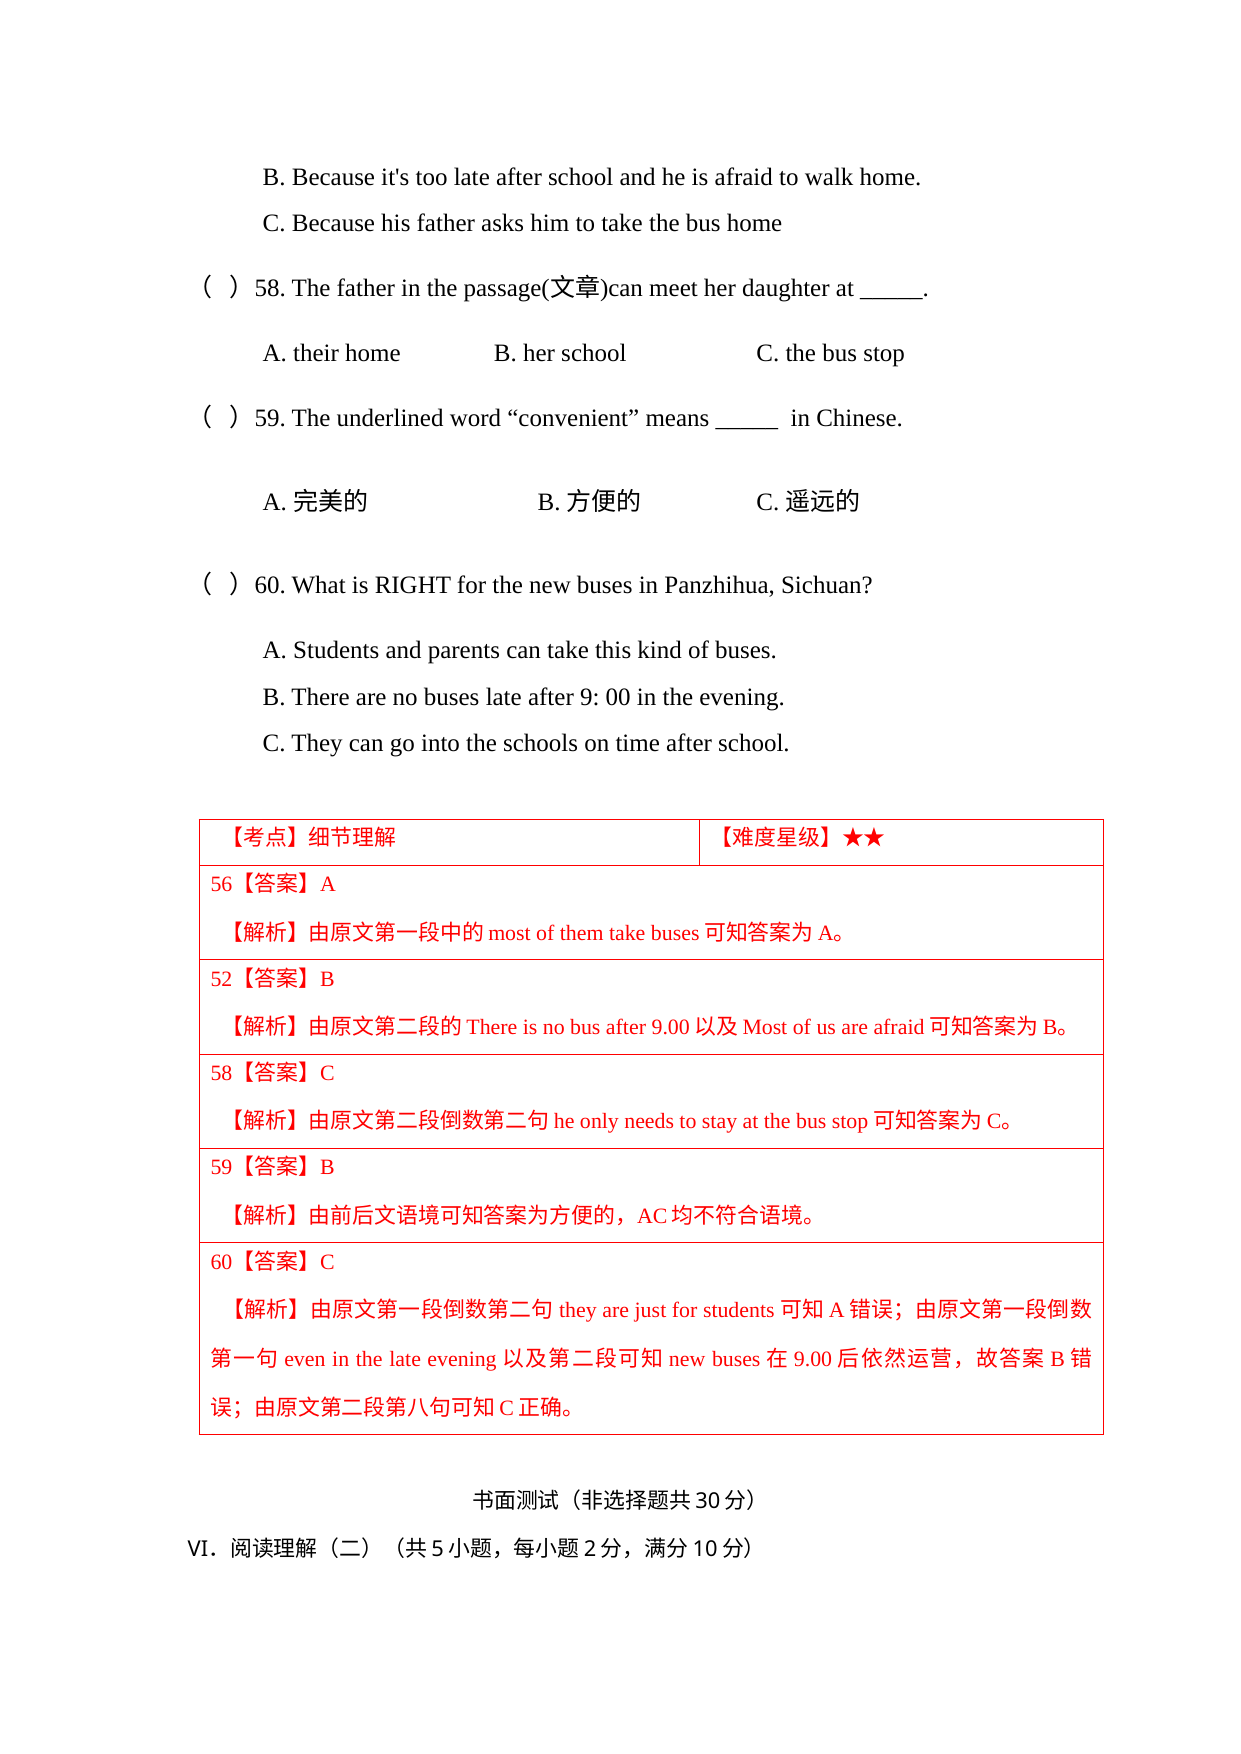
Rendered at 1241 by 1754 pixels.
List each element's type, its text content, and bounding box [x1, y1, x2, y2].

text A. their home B. her school C. the bus stop [187, 337, 1053, 369]
text A. Students and parents can take this kind of buses. [187, 633, 1053, 665]
text 书面测试（非选择题共30分） [187, 1482, 1053, 1515]
text B. Because it's too late after school and he is afraid to walk home. [187, 160, 1053, 192]
text B. There are no buses late after 9: 00 in the evening. [187, 680, 1053, 712]
table_cell 52【答案】B 【解析】由原文第二段的There is no bus after 9.00以及Most of us are afraid可知答案为B。 [200, 960, 1103, 1053]
table_cell 56【答案】A 【解析】由原文第一段中的most of them take buses可知答案为A。 [200, 866, 1103, 959]
table_header 【考点】细节理解 [200, 820, 699, 865]
text C. Because his father asks him to take the bus home [187, 207, 1053, 239]
text （ ）59. The underlined word “convenient” means _____ in Chinese. [187, 383, 1053, 448]
text （ ）58. The father in the passage(文章)can meet her daughter at _____. [187, 253, 1053, 318]
table_cell 58【答案】C 【解析】由原文第二段倒数第二句he only needs to stay at the bus stop可知答案为C。 [200, 1055, 1103, 1148]
table_header 【难度星级】★★ [700, 820, 1103, 865]
text （ ）60. What is RIGHT for the new buses in Panzhihua, Sichuan? [187, 550, 1053, 615]
text C. They can go into the schools on time after school. [187, 727, 1053, 759]
table_cell 60【答案】C 【解析】由原文第一段倒数第二句they are just for students可知A错误；由原文第一段倒数第一句even in the late evening以及第二段可知new buses在9.00后依然运营，故答案B错误；由原文第二段第八句可知C正确。 [200, 1243, 1103, 1434]
text A. 完美的 B. 方便的 C. 遥远的 [187, 467, 1053, 532]
text VI．阅读理解（二）（共5小题，每小题2分，满分10分） [187, 1531, 1053, 1563]
table_cell 59【答案】B 【解析】由前后文语境可知答案为方便的，AC均不符合语境。 [200, 1149, 1103, 1242]
